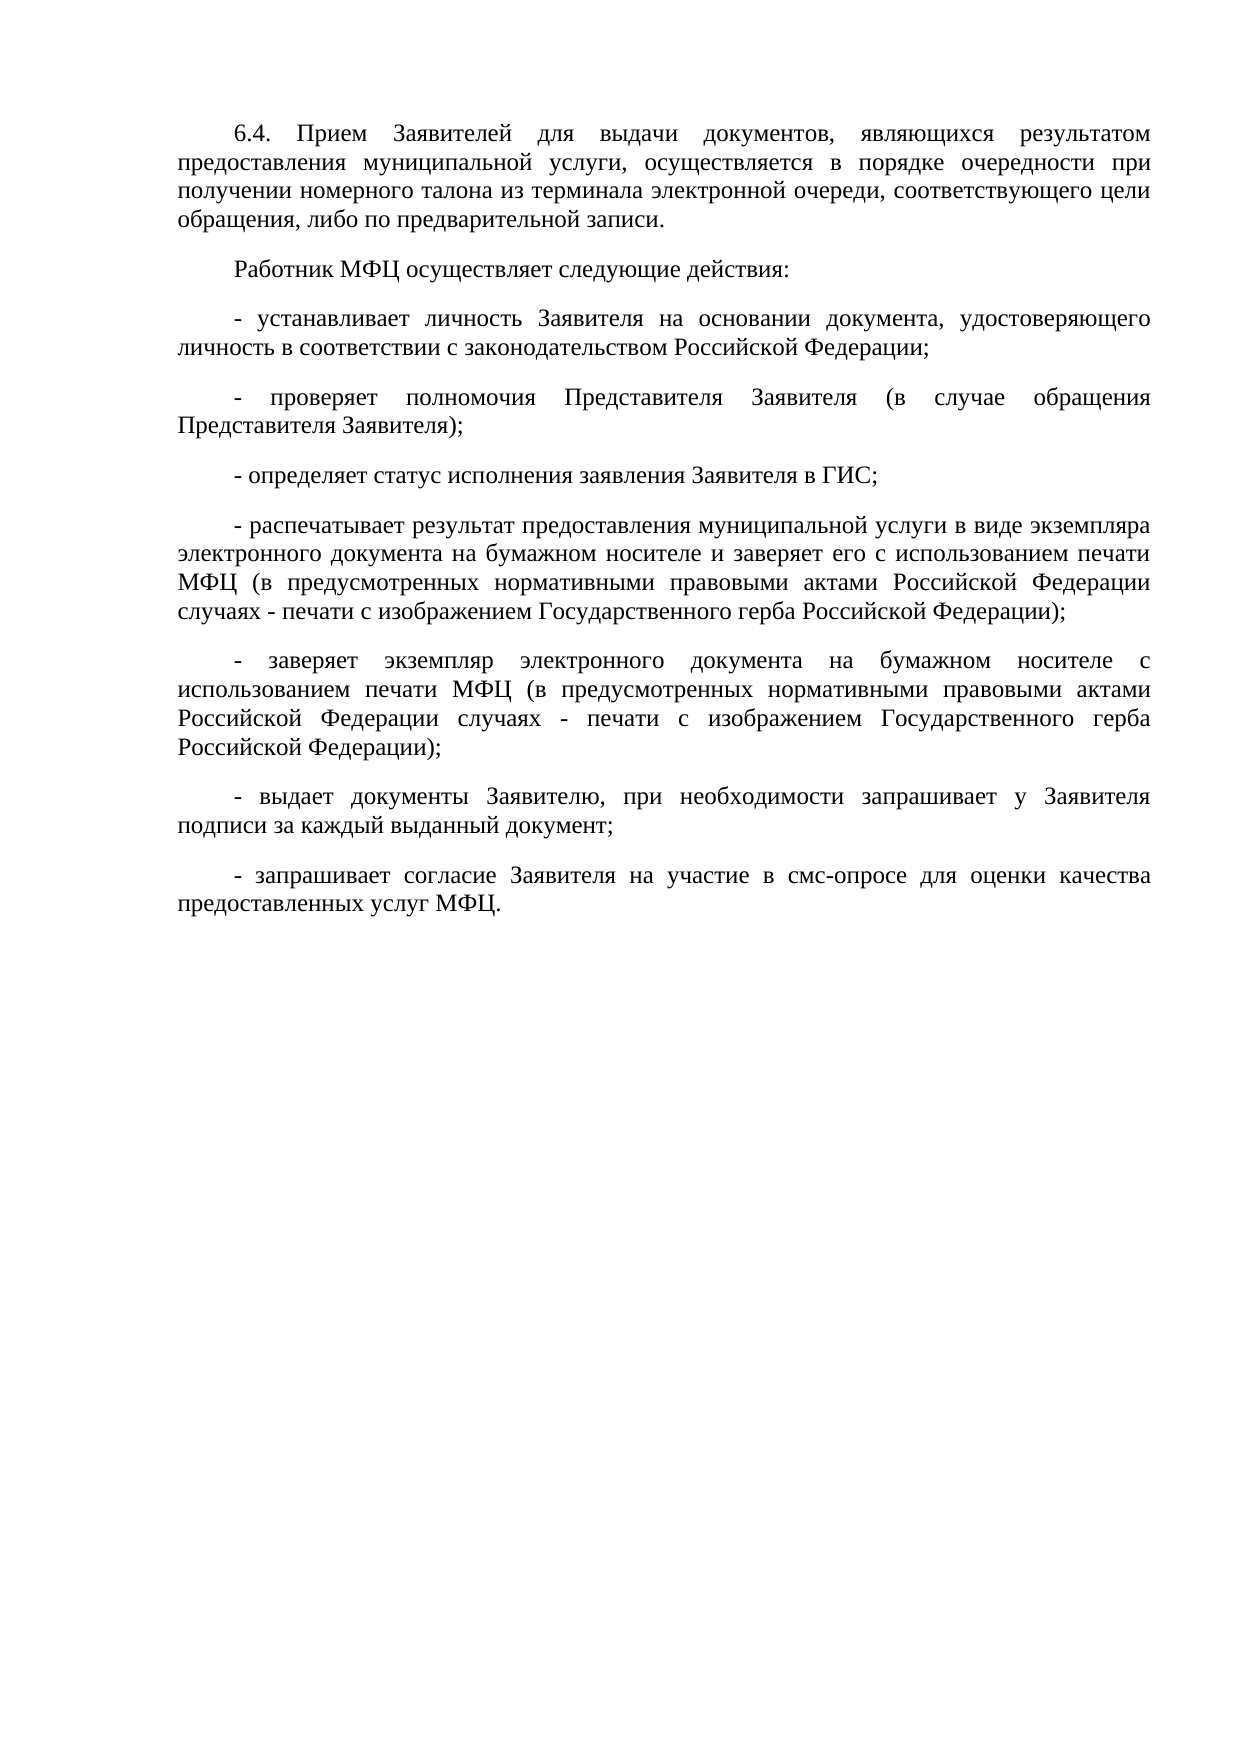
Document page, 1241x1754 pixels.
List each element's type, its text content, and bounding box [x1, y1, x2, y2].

text Работник МФЦ осуществляет следующие действия: [177, 254, 1152, 283]
text - распечатывает результат предоставления муниципальной услуги в виде экземпляра электронного документа на бумажном носителе и заверяет его с использованием печати МФЦ (в предусмотренных нормативными правовыми актами Российской Федерации случаях - печати с изображением Государственного герба Российской Федерации); [177, 510, 1152, 625]
text - запрашивает согласие Заявителя на участие в смс-опросе для оценки качества предоставленных услуг МФЦ. [177, 860, 1152, 917]
text - определяет статус исполнения заявления Заявителя в ГИС; [177, 460, 1152, 489]
text - устанавливает личность Заявителя на основании документа, удостоверяющего личность в соответствии с законодательством Российской Федерации; [177, 303, 1152, 361]
text 6.4. Прием Заявителей для выдачи документов, являющихся результатом предоставления муниципальной услуги, осуществляется в порядке очередности при получении номерного талона из терминала электронной очереди, соответствующего цели обращения, либо по предварительной записи. [177, 118, 1152, 233]
text - проверяет полномочия Представителя Заявителя (в случае обращения Представителя Заявителя); [177, 382, 1152, 439]
text - заверяет экземпляр электронного документа на бумажном носителе с использованием печати МФЦ (в предусмотренных нормативными правовыми актами Российской Федерации случаях - печати с изображением Государственного герба Российской Федерации); [177, 646, 1152, 761]
text - выдает документы Заявителю, при необходимости запрашивает у Заявителя подписи за каждый выданный документ; [177, 781, 1152, 839]
